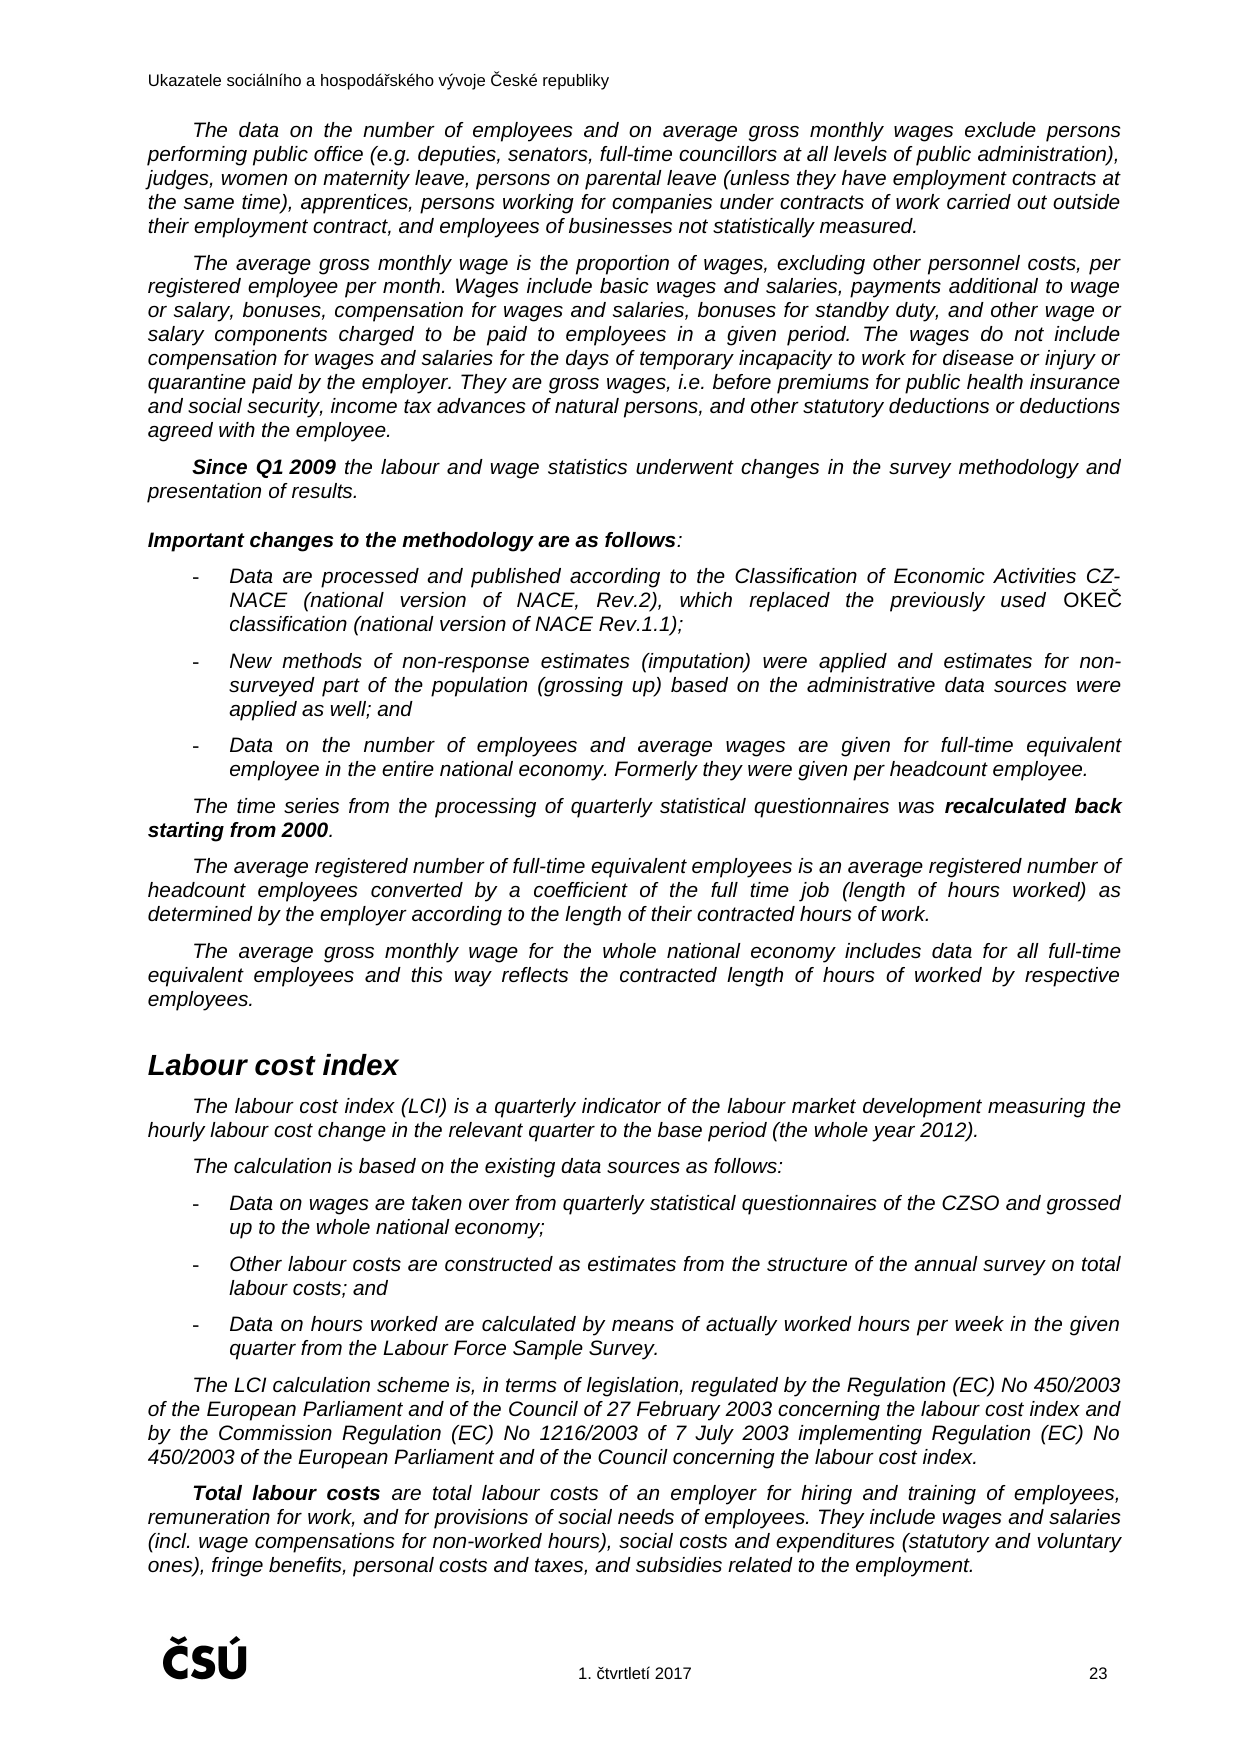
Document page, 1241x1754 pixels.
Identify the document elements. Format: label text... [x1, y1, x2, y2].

text Labour cost index [148, 1048, 1122, 1081]
text The average gross monthly wage is the proportion of wages, excluding other personnel costs, per registered employee per month. Wages include basic wages and salaries, payments additional to wage or salary, bonuses, compensation for wages and salaries, bonuses for standby duty, and other wage or salary components charged to be paid to employees in a given period. The wages do not include compensation for wages and salaries for the days of temporary incapacity to work for disease or injury or quarantine paid by the employer. They are gross wages, i.e. before premiums for public health insurance and social security, income tax advances of natural persons, and other statutory deductions or deductions agreed with the employee. [148, 250, 1122, 442]
list New methods of non-response estimates (imputation) were applied and estimates for non-surveyed part of the population (grossing up) based on the administrative data sources were applied as well; and [192, 648, 1122, 721]
text Since Q1 2009 the labour and wage statistics underwent changes in the survey methodology and presentation of results. [148, 454, 1122, 502]
text The data on the number of employees and on average gross monthly wages exclude persons performing public office (e.g. deputies, senators, full-time councillors at all levels of public administration), judges, women on maternity leave, persons on parental leave (unless they have employment contracts at the same time), apprentices, persons working for companies under contracts of work carried out outside their employment contract, and employees of businesses not statistically measured. [148, 118, 1122, 238]
text The labour cost index (LCI) is a quarterly indicator of the labour market development measuring the hourly labour cost change in the relevant quarter to the base period (the whole year 2012). [148, 1094, 1122, 1142]
text The calculation is based on the existing data sources as follows: [148, 1154, 1122, 1178]
list Data on the number of employees and average wages are given for full-time equivalent employee in the entire national economy. Formerly they were given per headcount employee. [192, 733, 1122, 781]
list Data are processed and published according to the Classification of Economic Activities CZ-NACE (national version of NACE, Rev.2), which replaced the previously used OKEČ classification (national version of NACE Rev.1.1); [192, 564, 1122, 636]
picture [162, 1635, 247, 1680]
text The average registered number of full-time equivalent employees is an average registered number of headcount employees converted by a coefficient of the full time job (length of hours worked) as determined by the employer according to the length of their contracted hours of work. [148, 854, 1122, 926]
text The average gross monthly wage for the whole national economy includes data for all full-time equivalent employees and this way reflects the contracted length of hours of worked by respective employees. [148, 938, 1122, 1010]
text Important changes to the methodology are as follows: [148, 527, 1122, 551]
text The LCI calculation scheme is, in terms of legislation, regulated by the Regulation (EC) No 450/2003 of the European Parliament and of the Council of 27 February 2003 concerning the labour cost index and by the Commission Regulation (EC) No 1216/2003 of 7 July 2003 implementing Regulation (EC) No 450/2003 of the European Parliament and of the Council concerning the labour cost index. [148, 1373, 1122, 1468]
list Other labour costs are constructed as estimates from the structure of the annual survey on total labour costs; and [192, 1251, 1122, 1299]
text The time series from the processing of quarterly statistical questionnaires was recalculated back starting from 2000. [148, 794, 1122, 842]
list Data on hours worked are calculated by means of actually worked hours per week in the given quarter from the Labour Force Sample Survey. [192, 1312, 1122, 1360]
list Data on wages are taken over from quarterly statistical questionnaires of the CZSO and grossed up to the whole national economy; [192, 1191, 1122, 1239]
text Total labour costs are total labour costs of an employer for hiring and training of employees, remuneration for work, and for provisions of social needs of employees. They include wages and salaries (incl. wage compensations for non-worked hours), social costs and expenditures (statutory and voluntary ones), fringe benefits, personal costs and taxes, and subsidies related to the employment. [148, 1481, 1122, 1577]
